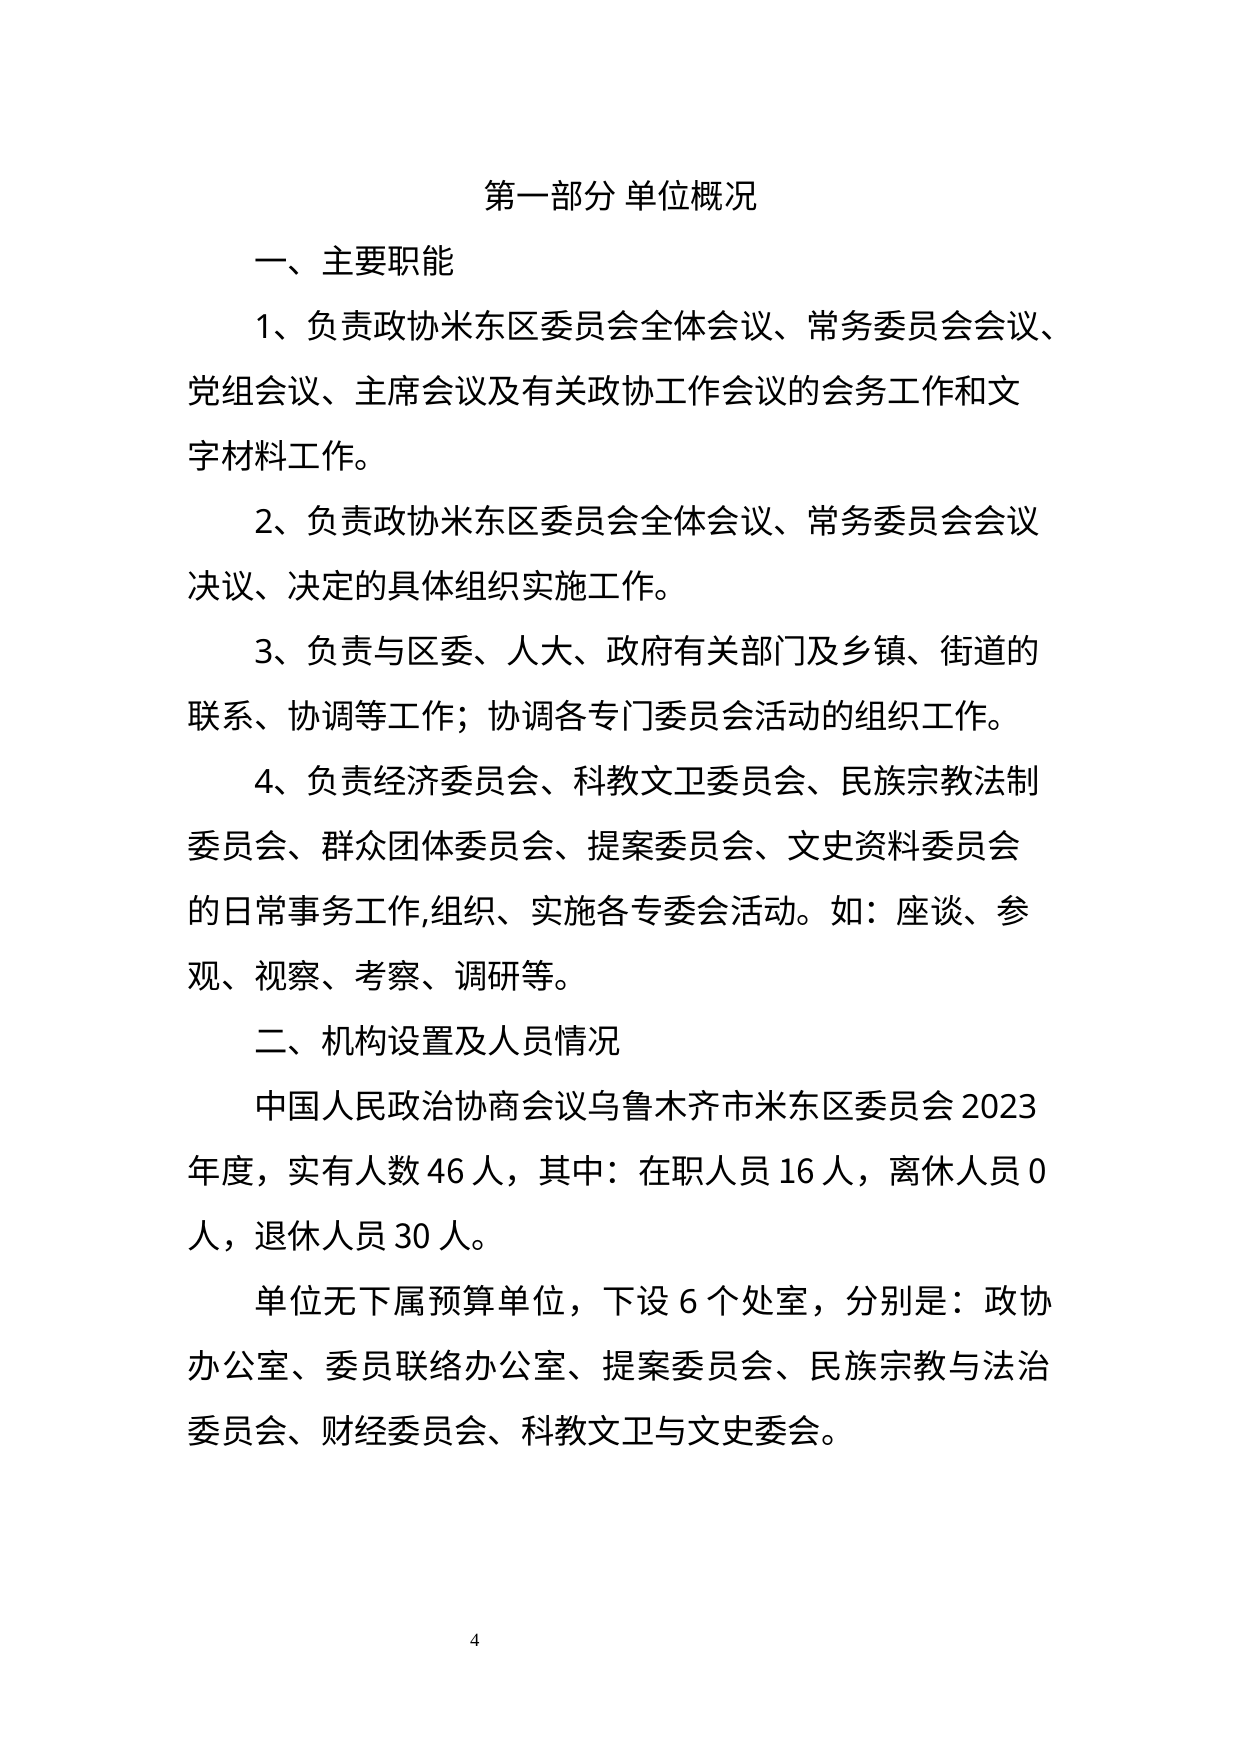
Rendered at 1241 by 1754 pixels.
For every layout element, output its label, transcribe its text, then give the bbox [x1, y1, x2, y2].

text 单位无下属预算单位，下设6个处室，分别是：政协办公室、委员联络办公室、提案委员会、民族宗教与法治委员会、财经委员会、科教文卫与文史委会。 [187, 1267, 1053, 1462]
text 2、负责政协米东区委员会全体会议、常务委员会会议决议、决定的具体组织实施工作。 [187, 487, 1053, 617]
text 1、负责政协米东区委员会全体会议、常务委员会会议、党组会议、主席会议及有关政协工作会议的会务工作和文字材料工作。 [187, 292, 1053, 487]
text 第一部分 单位概况 [187, 162, 1053, 227]
text 中国人民政治协商会议乌鲁木齐市米东区委员会2023年度，实有人数46人，其中：在职人员16人，离休人员0人，退休人员30人。 [187, 1072, 1053, 1267]
text 3、负责与区委、人大、政府有关部门及乡镇、街道的联系、协调等工作；协调各专门委员会活动的组织工作。 [187, 617, 1053, 747]
text 4、负责经济委员会、科教文卫委员会、民族宗教法制委员会、群众团体委员会、提案委员会、文史资料委员会的日常事务工作,组织、实施各专委会活动。如：座谈、参观、视察、考察、调研等。 [187, 747, 1053, 1007]
text 二、机构设置及人员情况 [187, 1007, 1053, 1072]
text 一、主要职能 [187, 227, 1053, 292]
